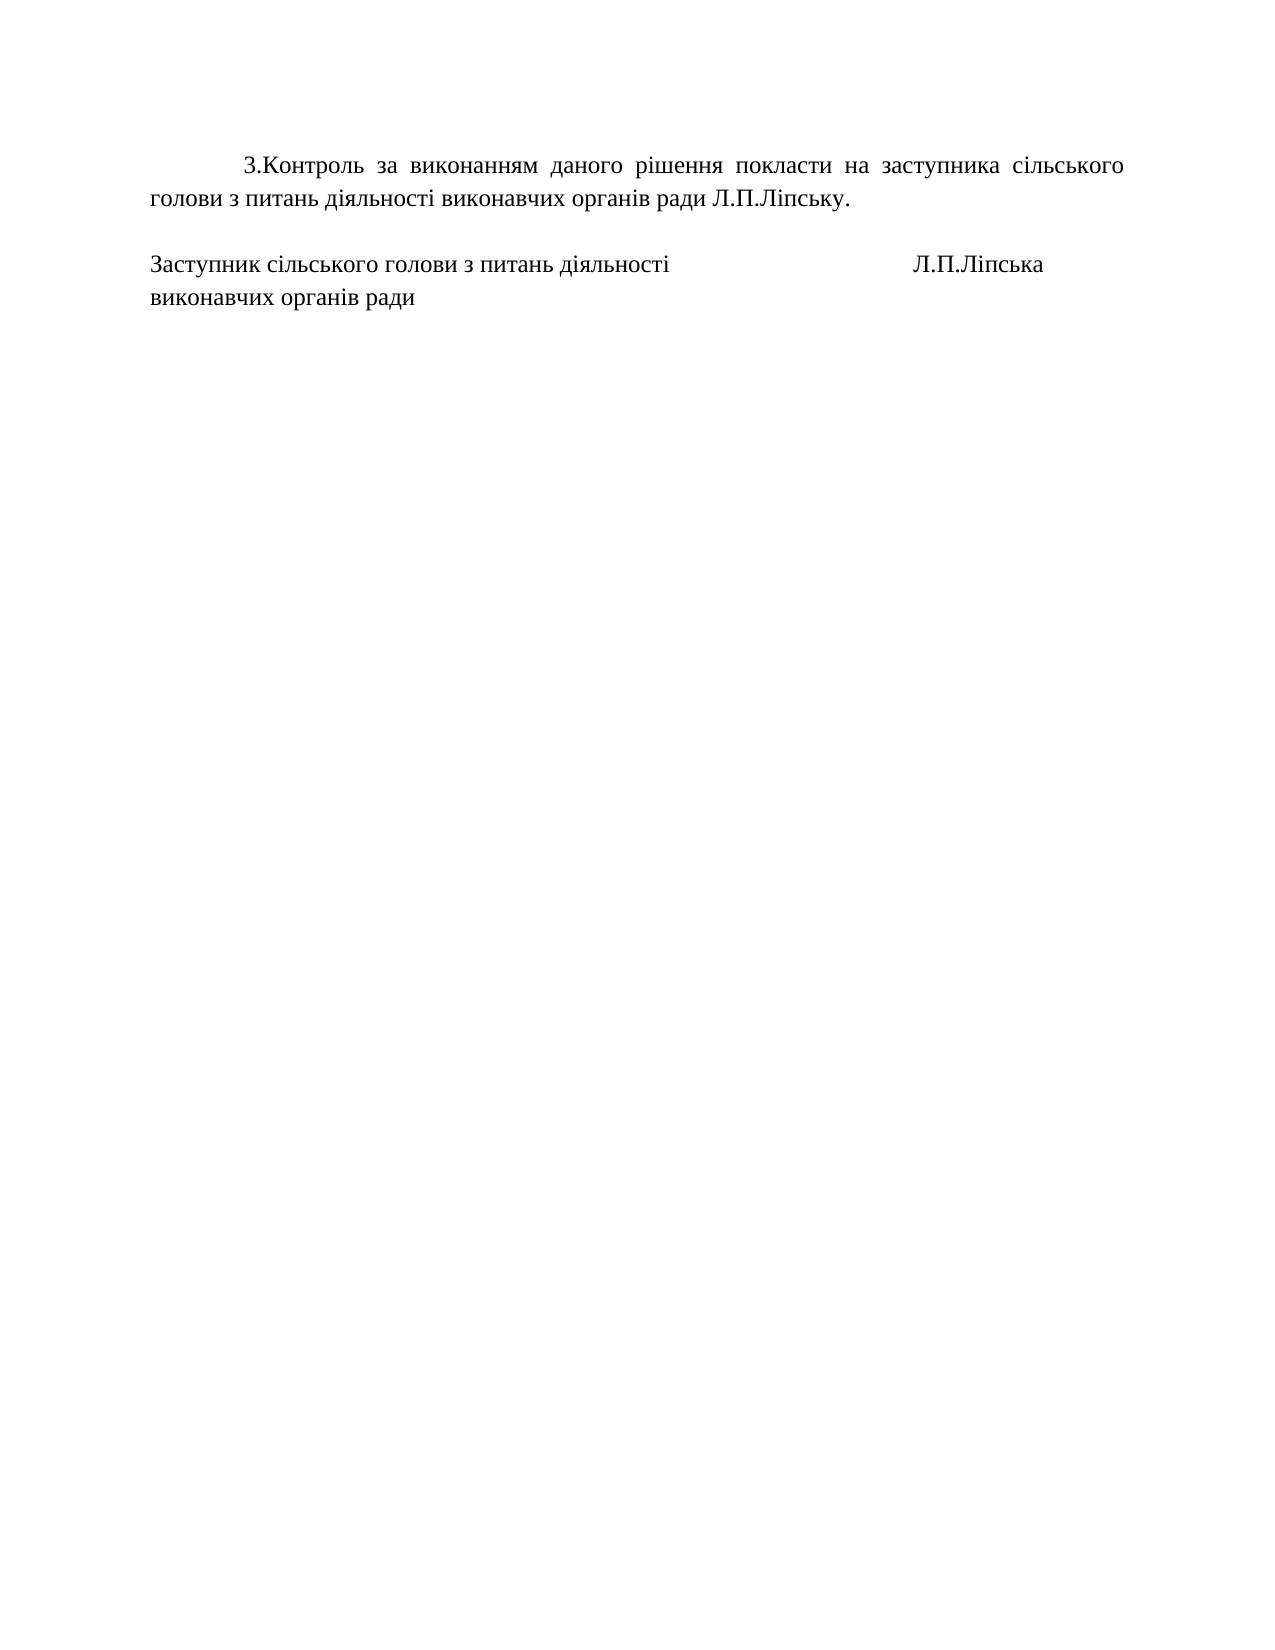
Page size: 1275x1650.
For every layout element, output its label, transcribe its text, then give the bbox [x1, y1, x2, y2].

text виконавчих органів ради [150, 282, 1125, 311]
text Заступник сільського голови з питань діяльності Л.П.Ліпська [150, 249, 1125, 278]
text 3.Контроль за виконанням даного рішення покласти на заступника сільського голови з питань діяльності виконавчих органів ради Л.П.Ліпську. [150, 150, 1125, 212]
